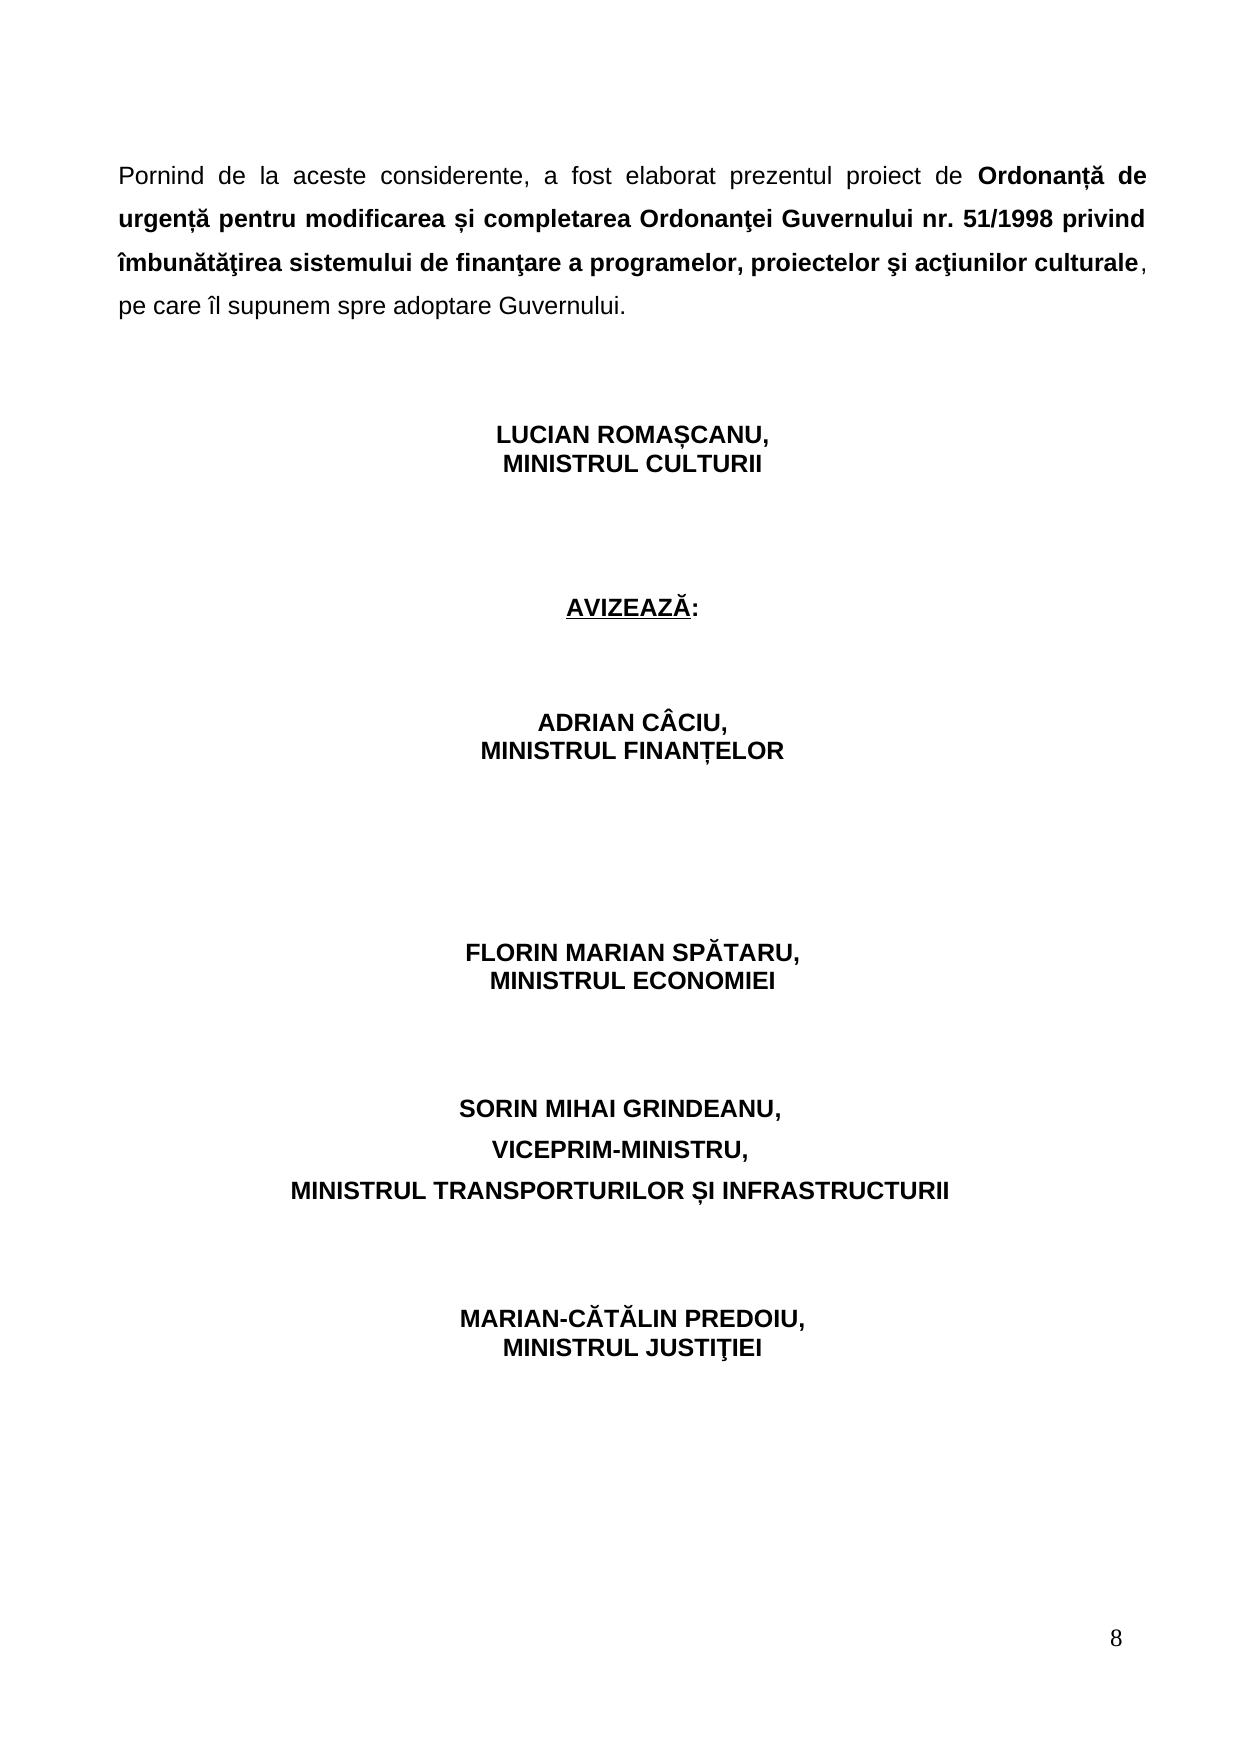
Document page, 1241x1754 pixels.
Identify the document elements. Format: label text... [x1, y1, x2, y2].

text AVIZEAZĂ: [118, 592, 1147, 621]
subtitle MINISTRUL TRANSPORTURILOR ȘI INFRASTRUCTURII [118, 1176, 1122, 1205]
text Pornind de la aceste considerente, a fost elaborat prezentul proiect de Ordonanță de urgență pentru modificarea și completarea Ordonanţei Guvernului nr. 51/1998 privind îmbunătăţirea sistemului de finanţare a programelor, proiectelor şi acţiunilor culturale, pe care îl supunem spre adoptare Guvernului. [118, 161, 1147, 319]
subtitle SORIN MIHAI GRINDEANU, [118, 1094, 1122, 1122]
text MINISTRUL FINANȚELOR [118, 736, 1147, 765]
text MARIAN-CĂTĂLIN PREDOIU, [118, 1304, 1147, 1332]
text LUCIAN ROMAȘCANU, [118, 420, 1147, 449]
subtitle VICEPRIM-MINISTRU, [118, 1135, 1122, 1164]
text ADRIAN CÂCIU, [118, 707, 1147, 736]
text MINISTRUL ECONOMIEI [118, 966, 1147, 995]
text MINISTRUL JUSTIŢIEI [118, 1332, 1147, 1361]
text FLORIN MARIAN SPĂTARU, [118, 937, 1147, 966]
text MINISTRUL CULTURII [118, 449, 1147, 477]
